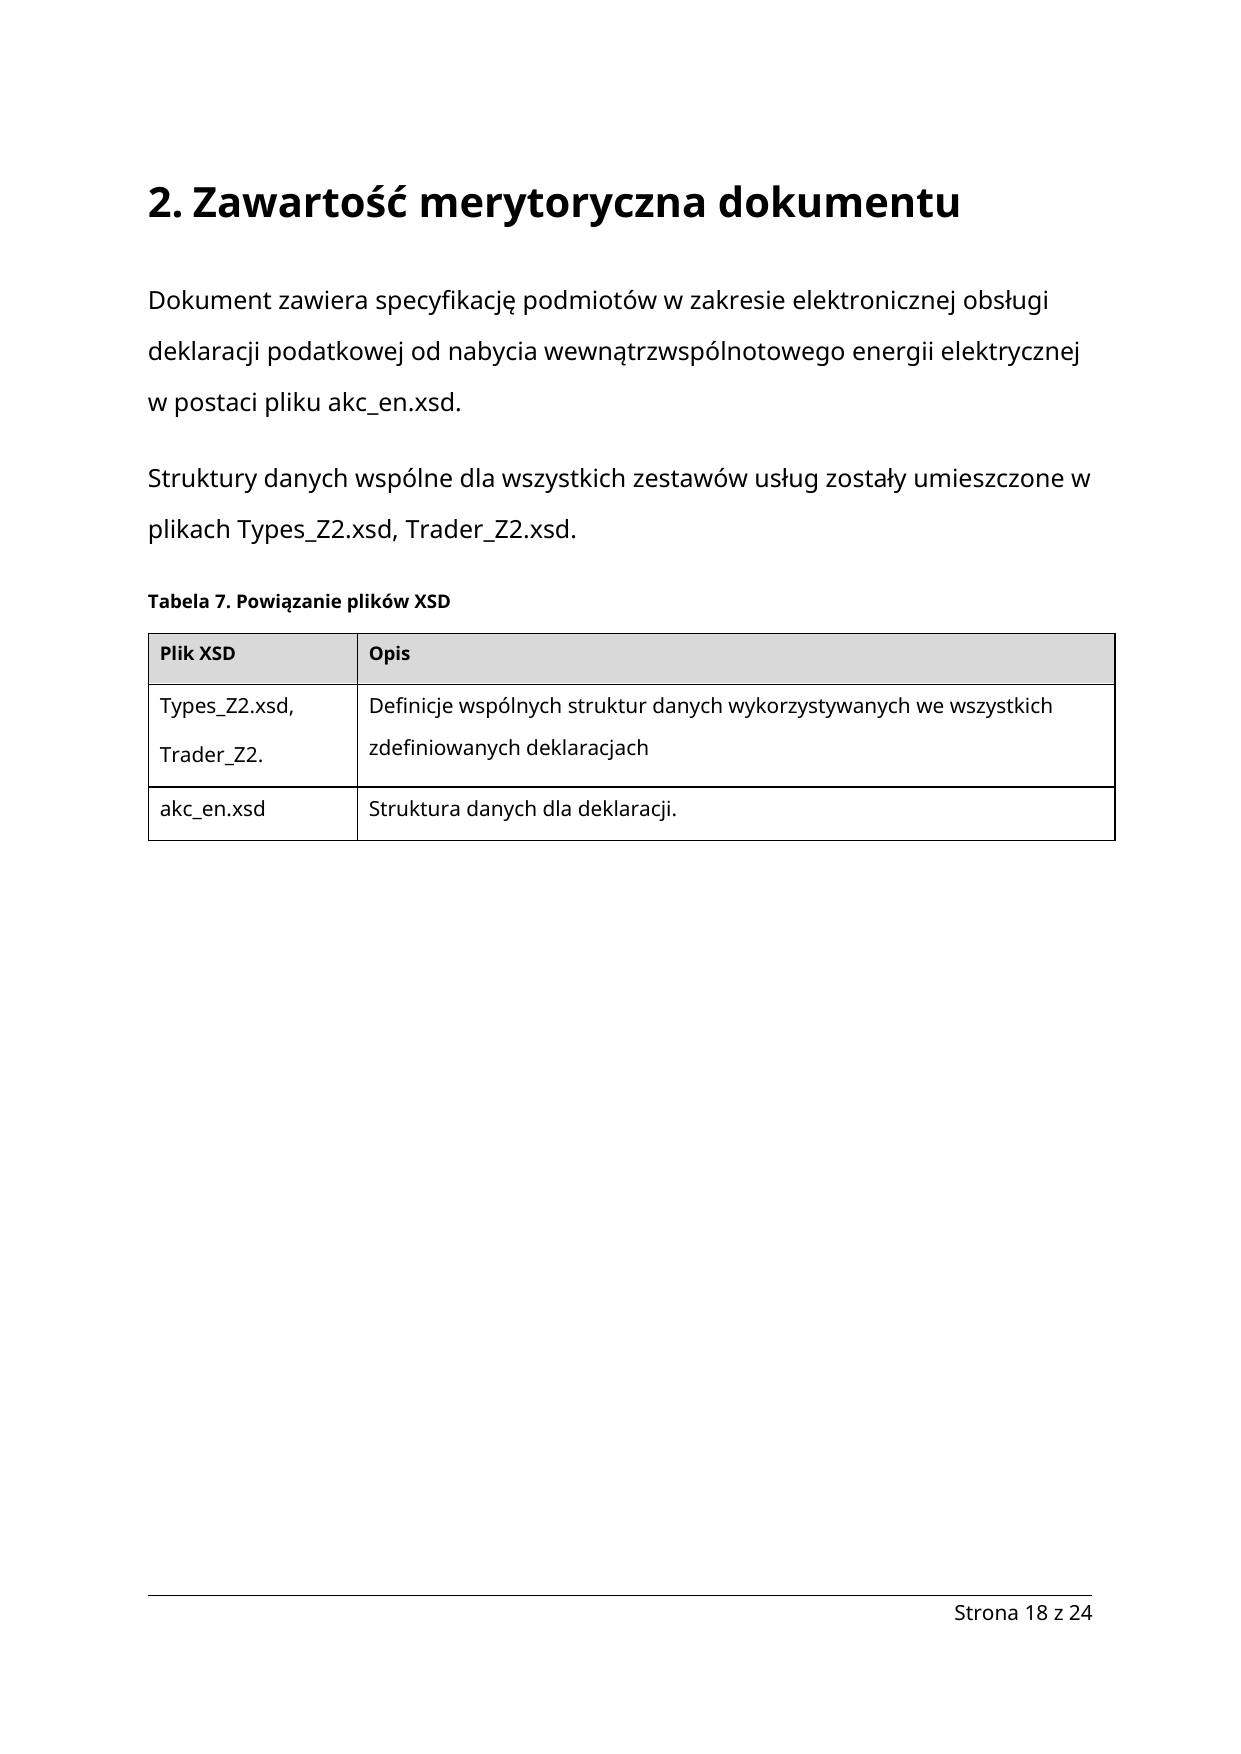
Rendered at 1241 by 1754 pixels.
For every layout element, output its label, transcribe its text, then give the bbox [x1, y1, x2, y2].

table_cell Definicje wspólnych struktur danych wykorzystywanych we wszystkich zdefiniowanych deklaracjach [358, 685, 1114, 786]
table_header Opis [358, 634, 1114, 683]
table_cell akc_en.xsd [149, 788, 357, 840]
table_cell Types_Z2.xsd, Trader_Z2. [149, 685, 357, 786]
subtitle Zawartość merytoryczna dokumentu [148, 173, 1092, 229]
text Struktury danych wspólne dla wszystkich zestawów usług zostały umieszczone w plikach Types_Z2.xsd, Trader_Z2.xsd. [148, 461, 1092, 546]
text Dokument zawiera specyfikację podmiotów w zakresie elektronicznej obsługi deklaracji podatkowej od nabycia wewnątrzwspólnotowego energii elektrycznej w postaci pliku akc_en.xsd. [148, 283, 1092, 419]
table_cell Struktura danych dla deklaracji. [358, 788, 1114, 840]
table_header Plik XSD [149, 634, 357, 683]
